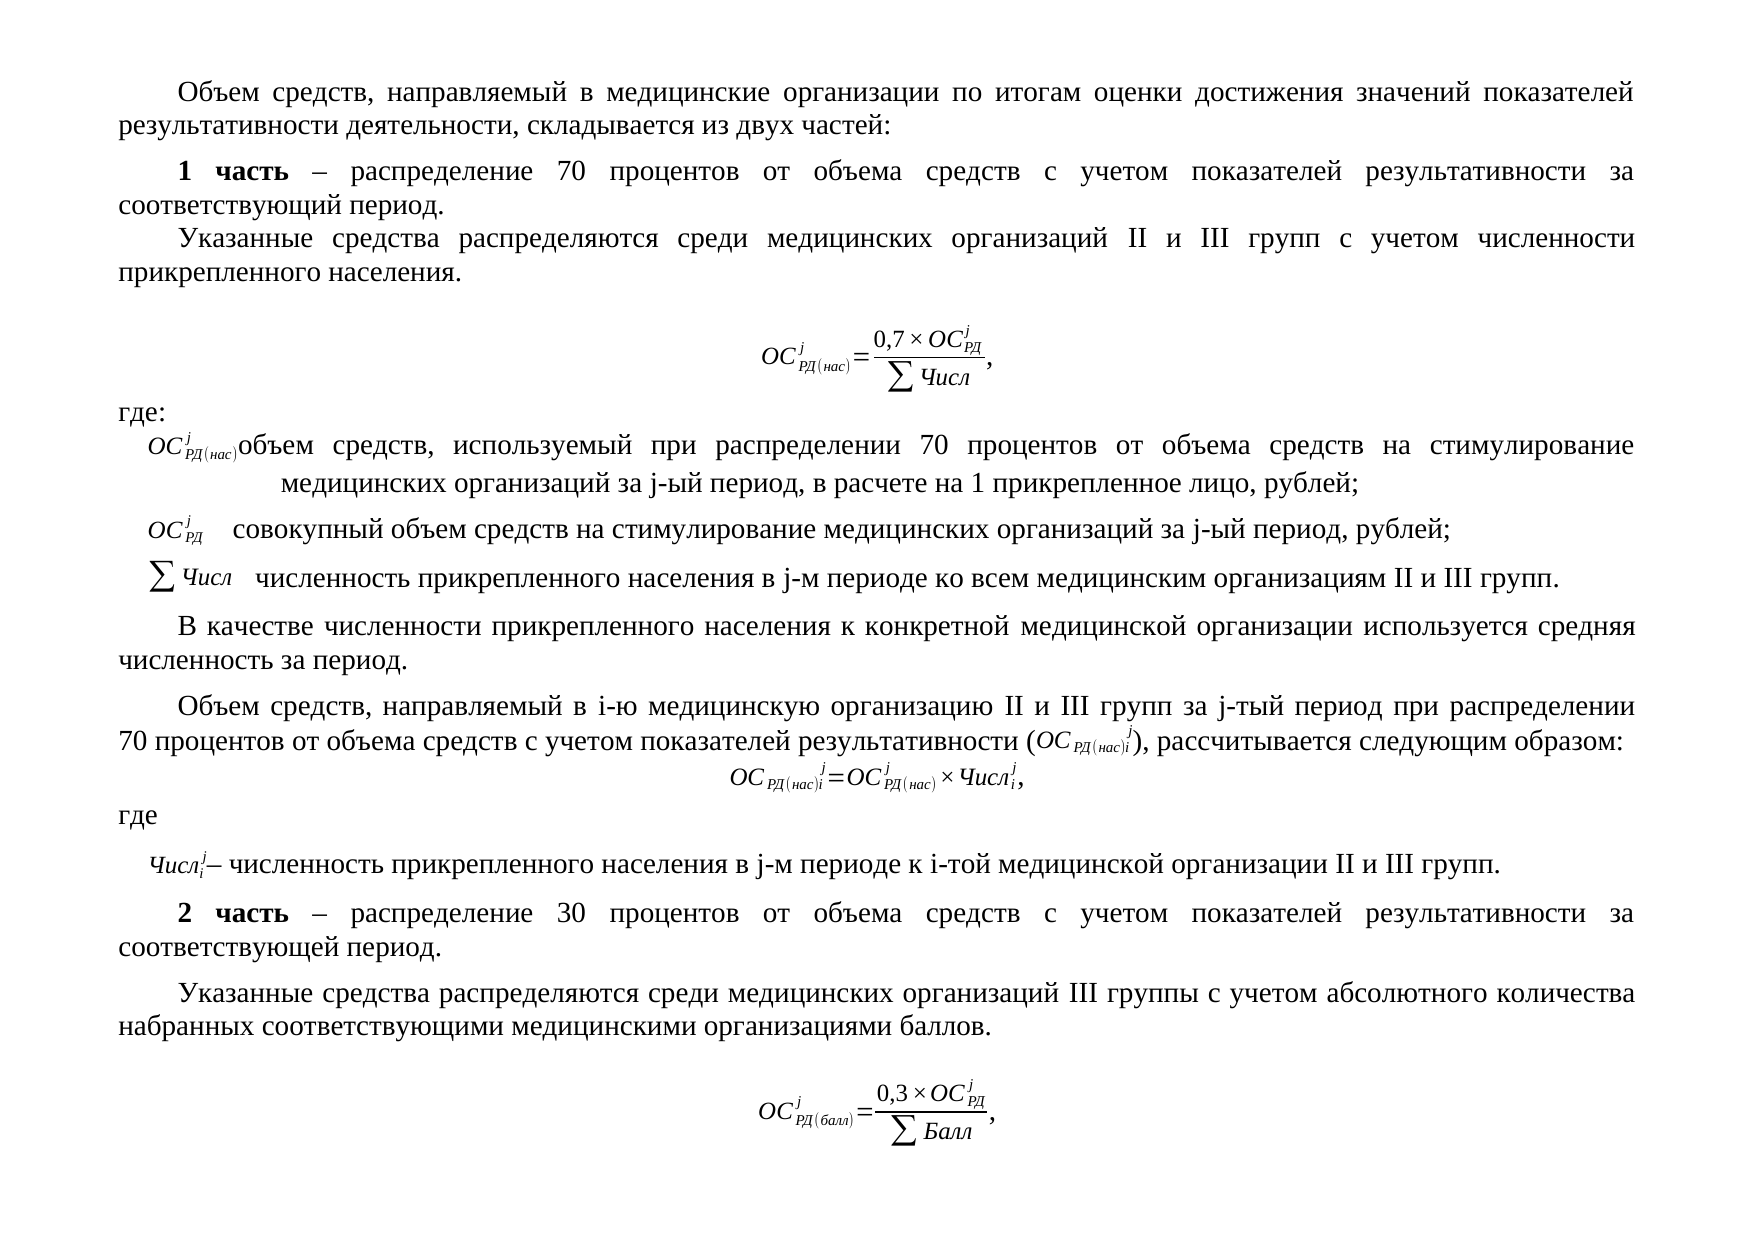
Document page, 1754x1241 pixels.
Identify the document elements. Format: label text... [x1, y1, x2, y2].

text , [118, 1075, 1636, 1148]
text , [118, 758, 1636, 795]
text Объем средств, направляемый в i-ю медицинскую организацию II и III групп за j-тый период при распределении 70 процентов от объема средств с учетом показателей результативности (), рассчитывается следующим образом: [118, 688, 1636, 758]
text совокупный объем средств на стимулирование медицинских организаций за j-ый период, рублей; [148, 511, 1636, 547]
text Указанные средства распределяются среди медицинских организаций III группы с учетом абсолютного количества набранных соответствующими медицинскими организациями баллов. [118, 975, 1636, 1042]
text 2 часть – распределение 30 процентов от объема средств с учетом показателей результативности за соответствующей период. [118, 895, 1636, 962]
text численность прикрепленного населения в j-м периоде ко всем медицинским организациям II и III групп. [148, 560, 1636, 596]
text , [118, 321, 1636, 394]
text где: [118, 394, 1636, 427]
text – численность прикрепленного населения в j-м периоде к i-той медицинской организации II и III групп. [148, 846, 1636, 883]
text Указанные средства распределяются среди медицинских организаций II и III групп с учетом численности прикрепленного населения. [118, 221, 1636, 288]
text где [118, 797, 1636, 831]
text Объем средств, направляемый в медицинские организации по итогам оценки достижения значений показателей результативности деятельности, складывается из двух частей: [118, 74, 1636, 141]
text объем средств, используемый при распределении 70 процентов от объема средств на стимулирование медицинских организаций за j-ый период, в расчете на 1 прикрепленное лицо, рублей; [148, 427, 1636, 498]
text 1 часть – распределение 70 процентов от объема средств с учетом показателей результативности за соответствующий период. [118, 153, 1636, 221]
text В качестве численности прикрепленного населения к конкретной медицинской организации используется средняя численность за период. [118, 608, 1636, 675]
